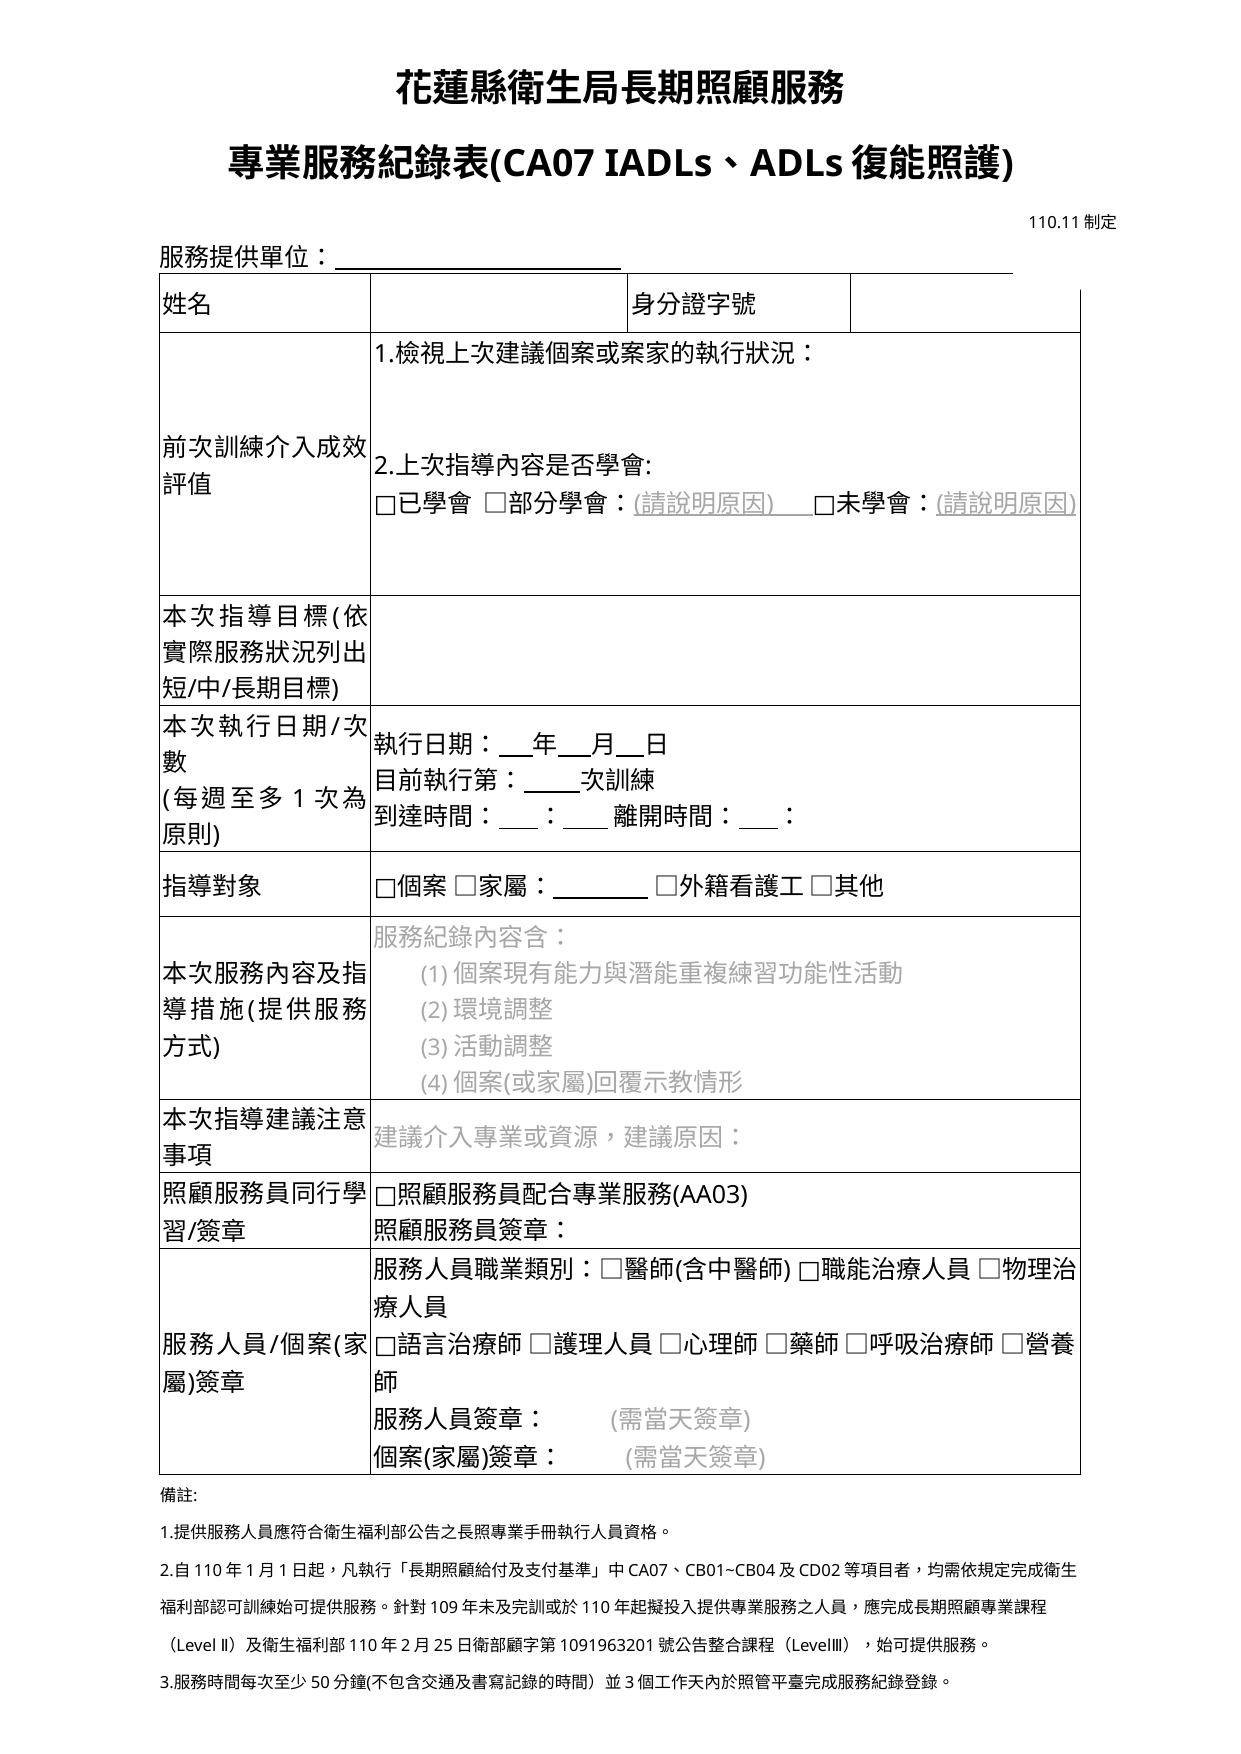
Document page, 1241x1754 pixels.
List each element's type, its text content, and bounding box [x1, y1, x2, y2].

table_cell 執行日期： 年 月 日 目前執行第： 次訓練 到達時間： ： 離開時間： ： [371, 706, 1080, 851]
table_cell 指導對象 [160, 852, 370, 916]
table_header [851, 274, 1080, 332]
table_cell [371, 596, 1080, 705]
table_cell 本次執行日期/次數 (每週至多1次為原則) [160, 706, 370, 851]
table_header [371, 274, 627, 332]
text 3.服務時間每次至少 50分鐘(不包含交通及書寫記錄的時間）並3個工作天內於照管平臺完成服務紀錄登錄。 [159, 1663, 1081, 1700]
text 2.自110年1月1日起，凡執行「長期照顧給付及支付基準」中CA07、CB01~CB04及CD02等項目者，均需依規定完成衛生福利部認可訓練始可提供服務。針對109年未及完訓或於110年起擬投入提供專業服務之人員，應完成長期照顧專業課程（Level Ⅱ）及衛生福利部110年2月25日衛部顧字第1091963201號公告整合課程（LevelⅢ），始可提供服務。 [159, 1550, 1081, 1663]
table_cell 建議介入專業或資源，建議原因： [371, 1100, 1080, 1172]
table_cell 本次指導建議注意事項 [160, 1100, 370, 1172]
text 備註: [159, 1475, 1081, 1513]
table_cell 前次訓練介入成效評值 [160, 333, 370, 595]
table_cell 本次服務內容及指導措施(提供服務方式) [160, 917, 370, 1098]
text 服務提供單位： [159, 240, 1013, 273]
table_cell 服務人員/個案(家屬)簽章 [160, 1249, 370, 1474]
table_header 身分證字號 [628, 274, 850, 332]
text 花蓮縣衛生局長期照顧服務 [159, 48, 1081, 123]
table_cell 服務人員職業類別：□醫師(含中醫師) □職能治療人員 □物理治療人員 □語言治療師 □護理人員 □心理師 □藥師 □呼吸治療師 □營養師 服務人員簽章： (需當天簽章) 個案(家屬)簽章： (需當天簽章) [371, 1249, 1080, 1474]
table_cell □個案 □家屬： □外籍看護工 □其他 [371, 852, 1080, 916]
text 1.提供服務人員應符合衛生福利部公告之長照專業手冊執行人員資格。 [159, 1513, 1081, 1550]
table_cell □照顧服務員配合專業服務(AA03) 照顧服務員簽章： [371, 1173, 1080, 1248]
table_cell 1.檢視上次建議個案或案家的執行狀況： 2.上次指導內容是否學會: □已學會 □部分學會：(請說明原因) □未學會：(請說明原因) [371, 333, 1080, 595]
table_cell 服務紀錄內容含： 個案現有能力與潛能重複練習功能性活動 環境調整 活動調整 個案(或家屬)回覆示教情形 [371, 917, 1080, 1098]
text 專業服務紀錄表(CA07 IADLs、ADLs復能照護) [159, 123, 1081, 198]
table_cell 照顧服務員同行學習/簽章 [160, 1173, 370, 1248]
table_cell 本次指導目標(依實際服務狀況列出短/中/長期目標) [160, 596, 370, 705]
table_header 姓名 [160, 274, 370, 332]
